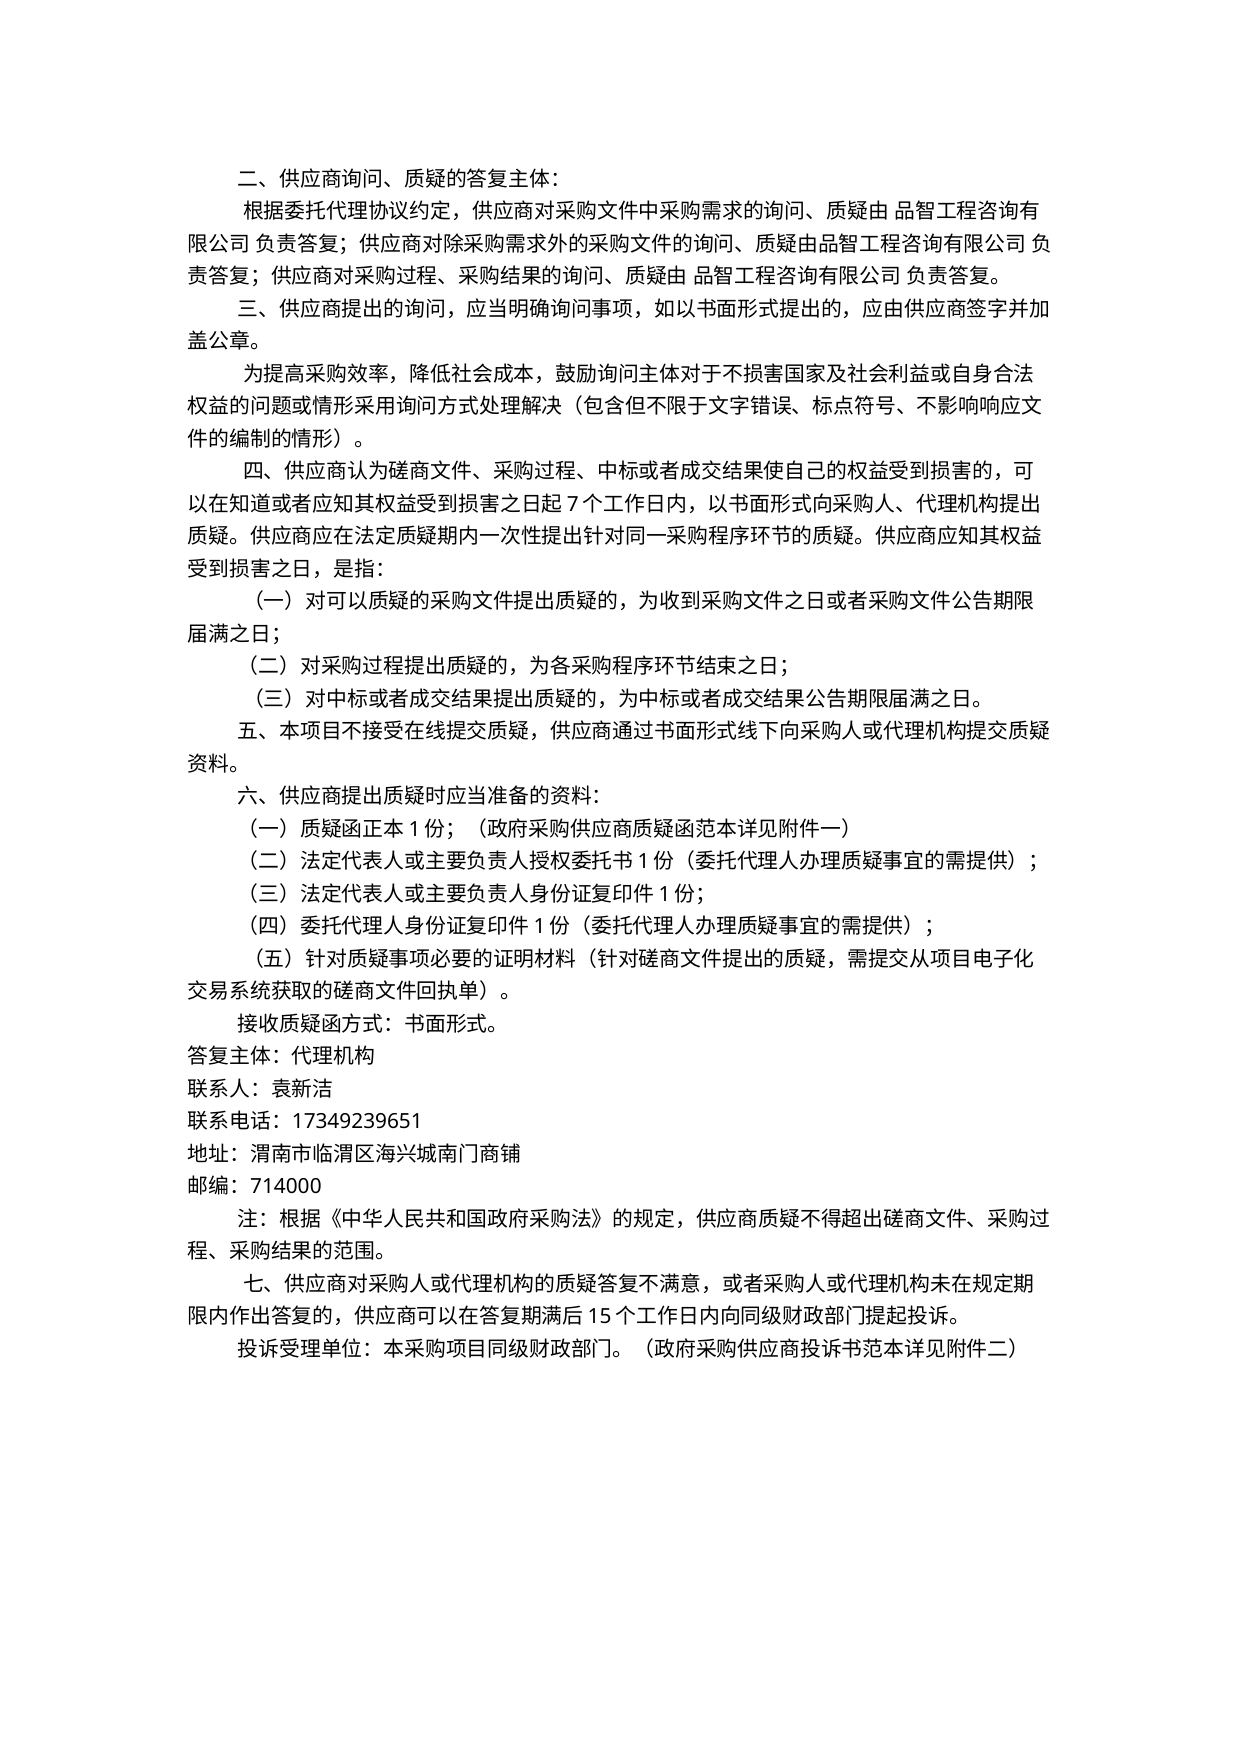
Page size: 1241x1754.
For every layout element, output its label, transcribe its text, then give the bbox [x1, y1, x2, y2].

text 五、本项目不接受在线提交质疑，供应商通过书面形式线下向采购人或代理机构提交质疑资料。 [187, 714, 1053, 779]
text （三）法定代表人或主要负责人身份证复印件1份； [187, 877, 1053, 909]
text 为提高采购效率，降低社会成本，鼓励询问主体对于不损害国家及社会利益或自身合法权益的问题或情形采用询问方式处理解决（包含但不限于文字错误、标点符号、不影响响应文件的编制的情形）。 [187, 357, 1053, 454]
text 二、供应商询问、质疑的答复主体： [187, 162, 1053, 194]
text 地址：渭南市临渭区海兴城南门商铺 [187, 1137, 1053, 1169]
text （一）质疑函正本1份；（政府采购供应商质疑函范本详见附件一） [187, 812, 1053, 844]
text 答复主体：代理机构 [187, 1039, 1053, 1072]
text 联系电话：17349239651 [187, 1104, 1053, 1137]
text 联系人：袁新洁 [187, 1072, 1053, 1104]
text （三）对中标或者成交结果提出质疑的，为中标或者成交结果公告期限届满之日。 [187, 682, 1053, 714]
text 投诉受理单位：本采购项目同级财政部门。（政府采购供应商投诉书范本详见附件二） [187, 1332, 1053, 1364]
text 根据委托代理协议约定，供应商对采购文件中采购需求的询问、质疑由 品智工程咨询有限公司 负责答复；供应商对除采购需求外的采购文件的询问、质疑由品智工程咨询有限公司 负责答复；供应商对采购过程、采购结果的询问、质疑由 品智工程咨询有限公司 负责答复。 [187, 194, 1053, 292]
text （二）法定代表人或主要负责人授权委托书1份（委托代理人办理质疑事宜的需提供）； [187, 844, 1053, 877]
text （二）对采购过程提出质疑的，为各采购程序环节结束之日； [187, 649, 1053, 682]
text （五）针对质疑事项必要的证明材料（针对磋商文件提出的质疑，需提交从项目电子化交易系统获取的磋商文件回执单）。 [187, 942, 1053, 1007]
text 三、供应商提出的询问，应当明确询问事项，如以书面形式提出的，应由供应商签字并加盖公章。 [187, 292, 1053, 357]
text （四）委托代理人身份证复印件1份（委托代理人办理质疑事宜的需提供）； [187, 909, 1053, 942]
text 七、供应商对采购人或代理机构的质疑答复不满意，或者采购人或代理机构未在规定期限内作出答复的，供应商可以在答复期满后15个工作日内向同级财政部门提起投诉。 [187, 1267, 1053, 1332]
text 六、供应商提出质疑时应当准备的资料： [187, 779, 1053, 812]
text 邮编：714000 [187, 1169, 1053, 1202]
text 四、供应商认为磋商文件、采购过程、中标或者成交结果使自己的权益受到损害的，可以在知道或者应知其权益受到损害之日起7个工作日内，以书面形式向采购人、代理机构提出质疑。供应商应在法定质疑期内一次性提出针对同一采购程序环节的质疑。供应商应知其权益受到损害之日，是指： [187, 454, 1053, 584]
text 接收质疑函方式：书面形式。 [187, 1007, 1053, 1039]
text 注：根据《中华人民共和国政府采购法》的规定，供应商质疑不得超出磋商文件、采购过程、采购结果的范围。 [187, 1202, 1053, 1267]
text （一）对可以质疑的采购文件提出质疑的，为收到采购文件之日或者采购文件公告期限届满之日； [187, 584, 1053, 649]
